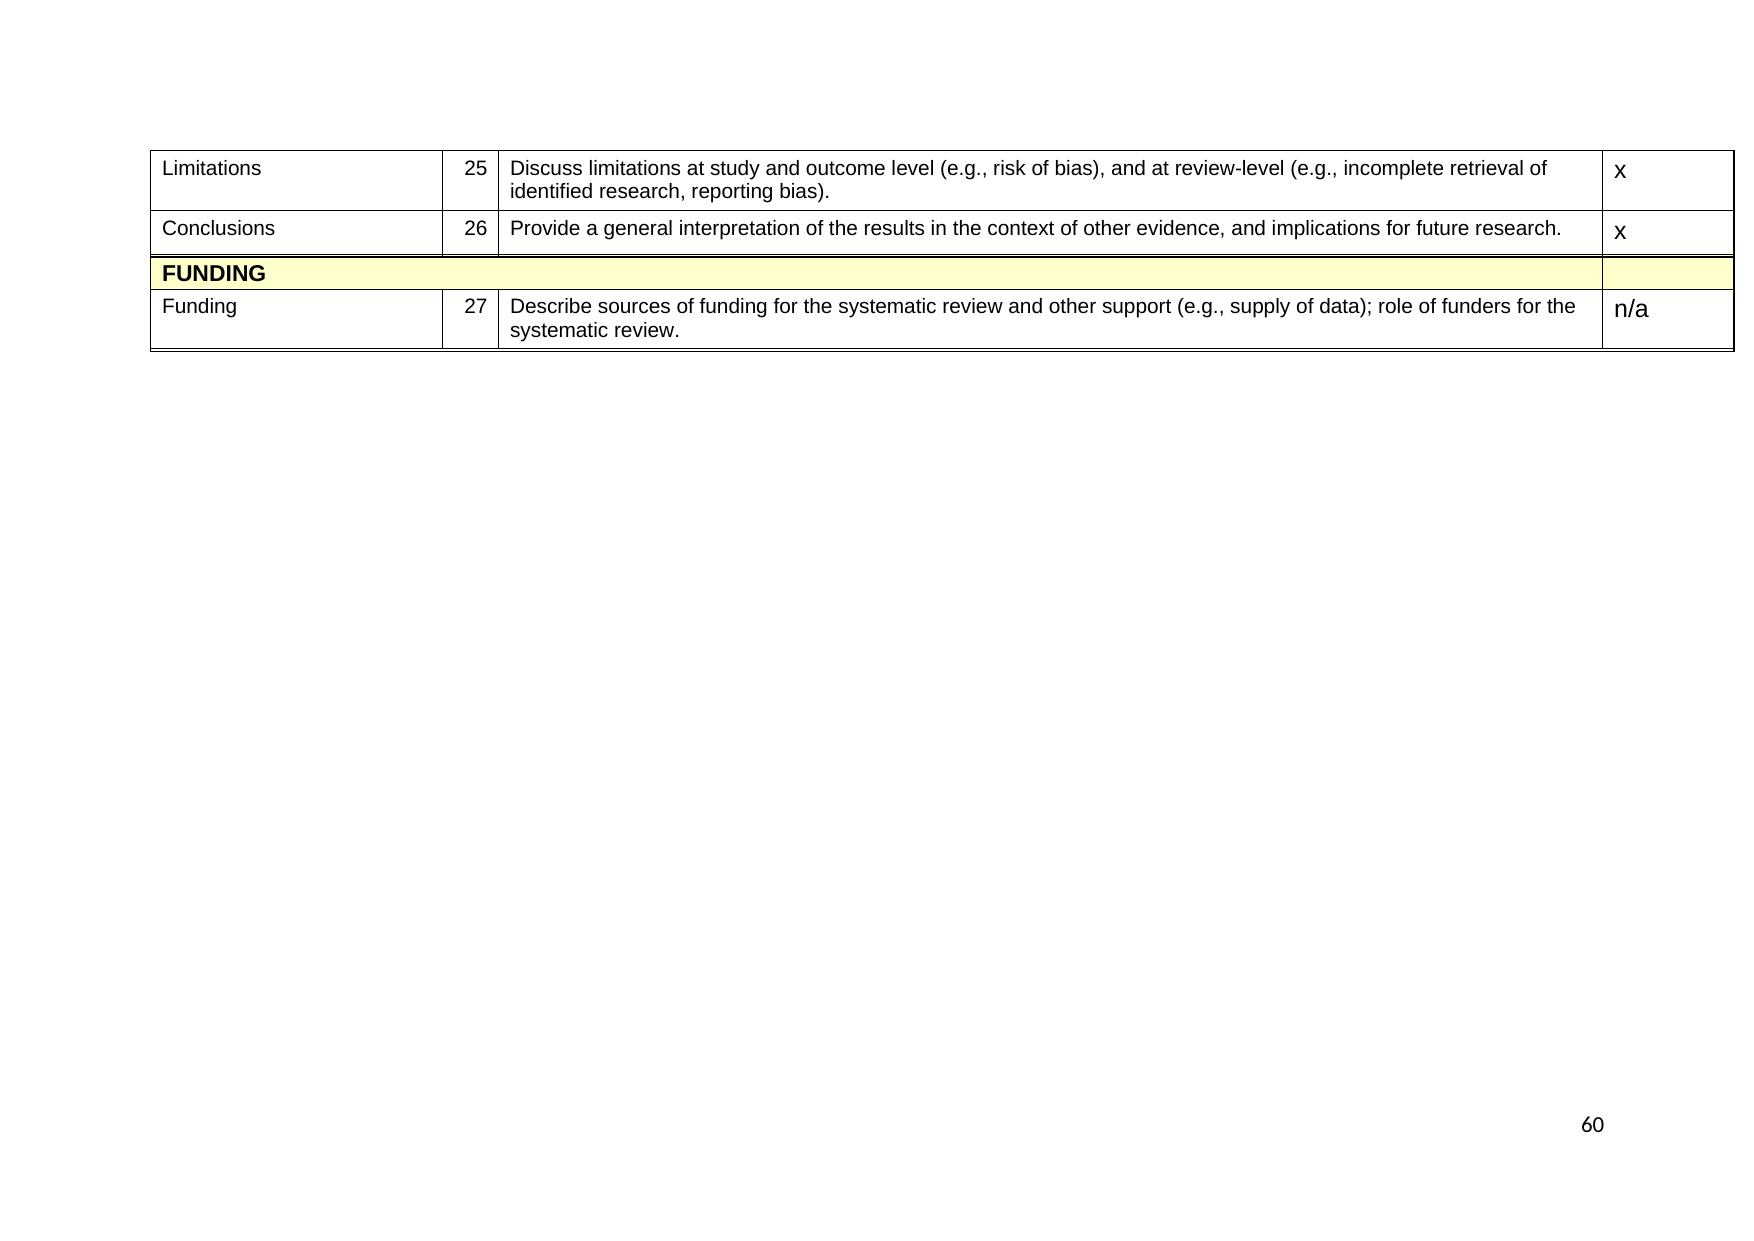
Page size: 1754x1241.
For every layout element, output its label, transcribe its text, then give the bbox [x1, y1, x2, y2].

table_cell 27 [443, 290, 498, 348]
table_cell Funding [151, 290, 442, 348]
table_cell x [1603, 211, 1733, 254]
table_cell Conclusions [151, 211, 442, 254]
table_cell Limitations [151, 151, 442, 210]
table_cell Describe sources of funding for the systematic review and other support (e.g., supply of data); role of funders for the systematic review. [499, 290, 1602, 348]
table_cell Discuss limitations at study and outcome level (e.g., risk of bias), and at review-level (e.g., incomplete retrieval of identified research, reporting bias). [499, 151, 1602, 210]
table_cell x [1603, 151, 1733, 210]
table_cell Provide a general interpretation of the results in the context of other evidence, and implications for future research. [499, 211, 1602, 254]
table_cell 25 [443, 151, 498, 210]
table_cell [1603, 258, 1733, 289]
table_cell 26 [443, 211, 498, 254]
table_cell FUNDING [151, 258, 1602, 289]
table_cell n/a [1603, 290, 1733, 348]
